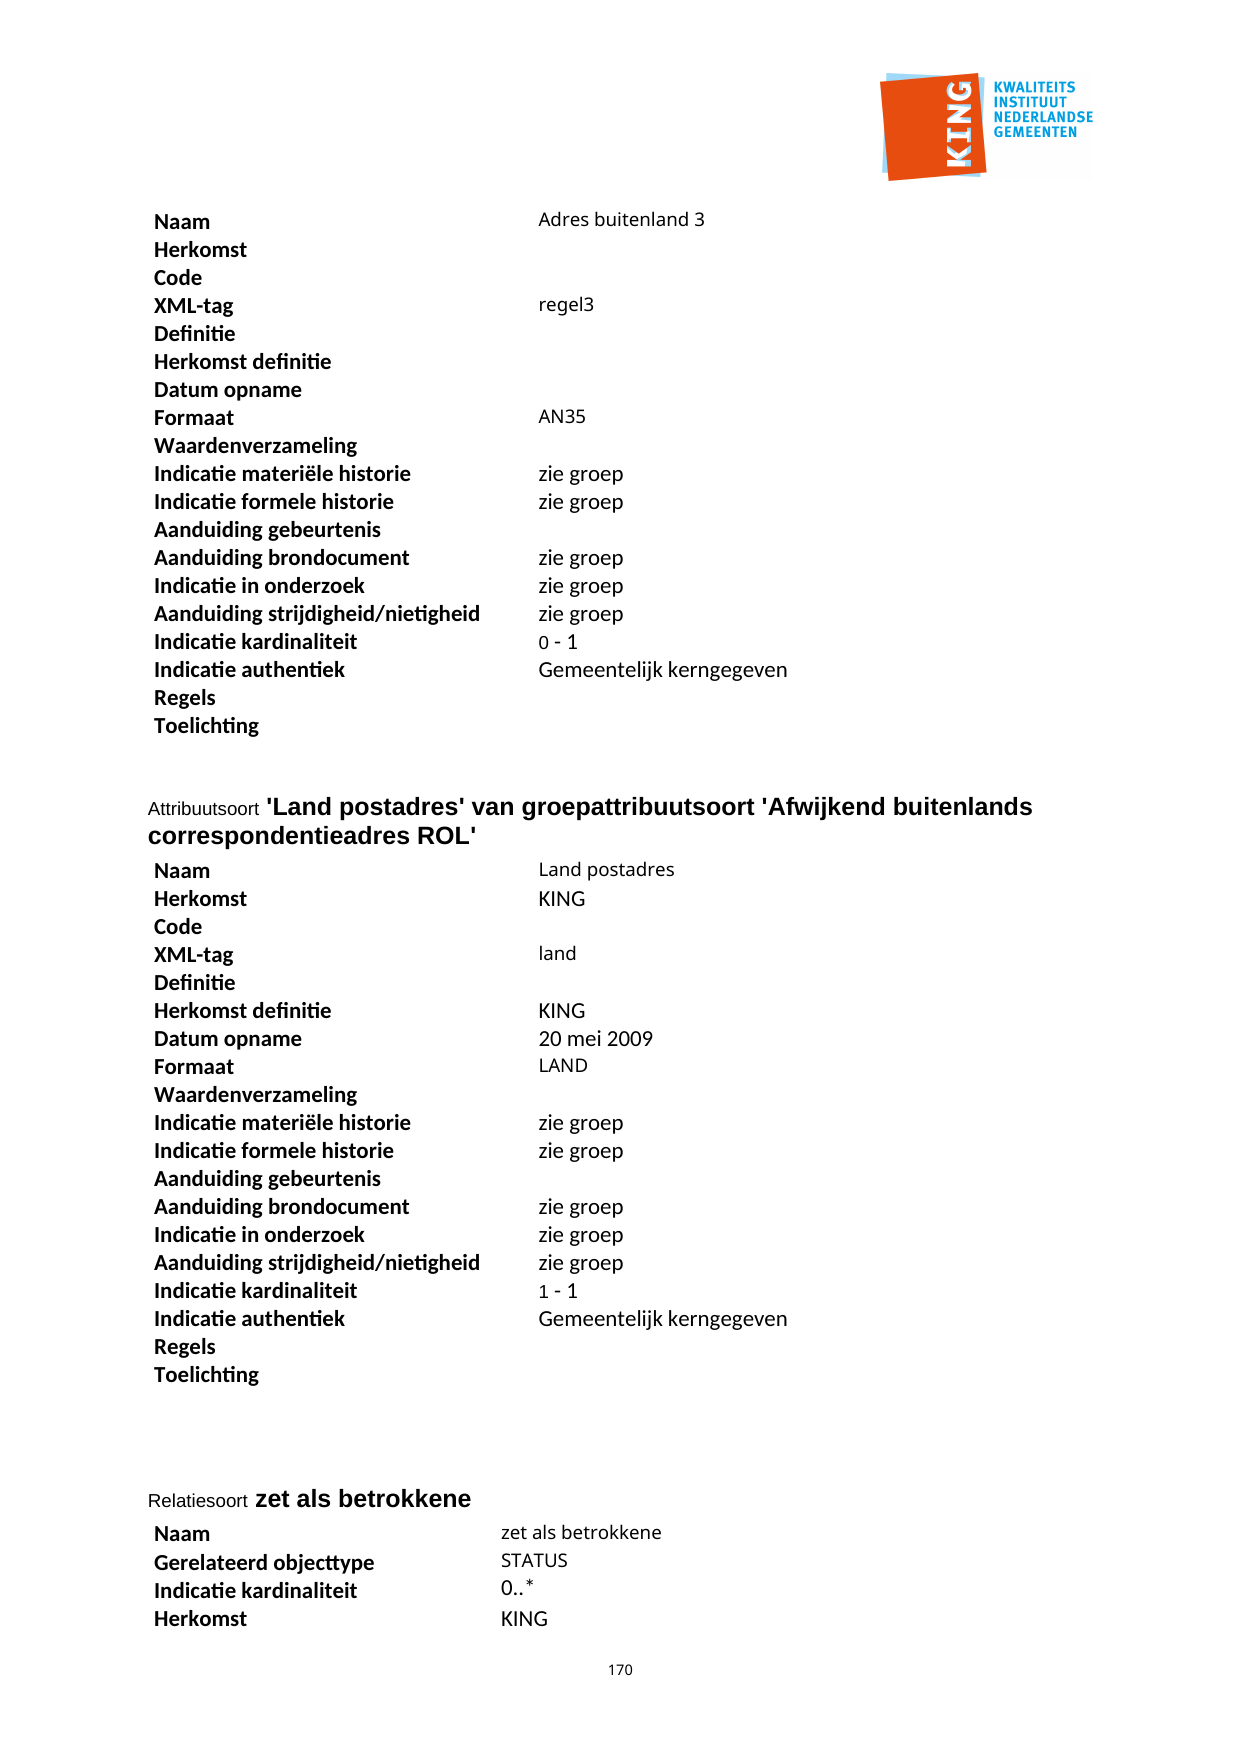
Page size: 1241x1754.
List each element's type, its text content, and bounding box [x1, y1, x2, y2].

picture [880, 73, 1093, 181]
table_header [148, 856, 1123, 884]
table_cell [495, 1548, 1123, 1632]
text Relatiesoort zet als betrokkene [148, 1484, 1092, 1513]
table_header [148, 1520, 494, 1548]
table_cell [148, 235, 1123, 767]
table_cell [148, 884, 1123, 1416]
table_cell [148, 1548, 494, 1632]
text Attribuutsoort 'Land postadres' van groepattribuutsoort 'Afwijkend buitenlands correspondentieadres ROL' [148, 792, 1092, 850]
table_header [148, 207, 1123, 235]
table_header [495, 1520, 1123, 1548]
